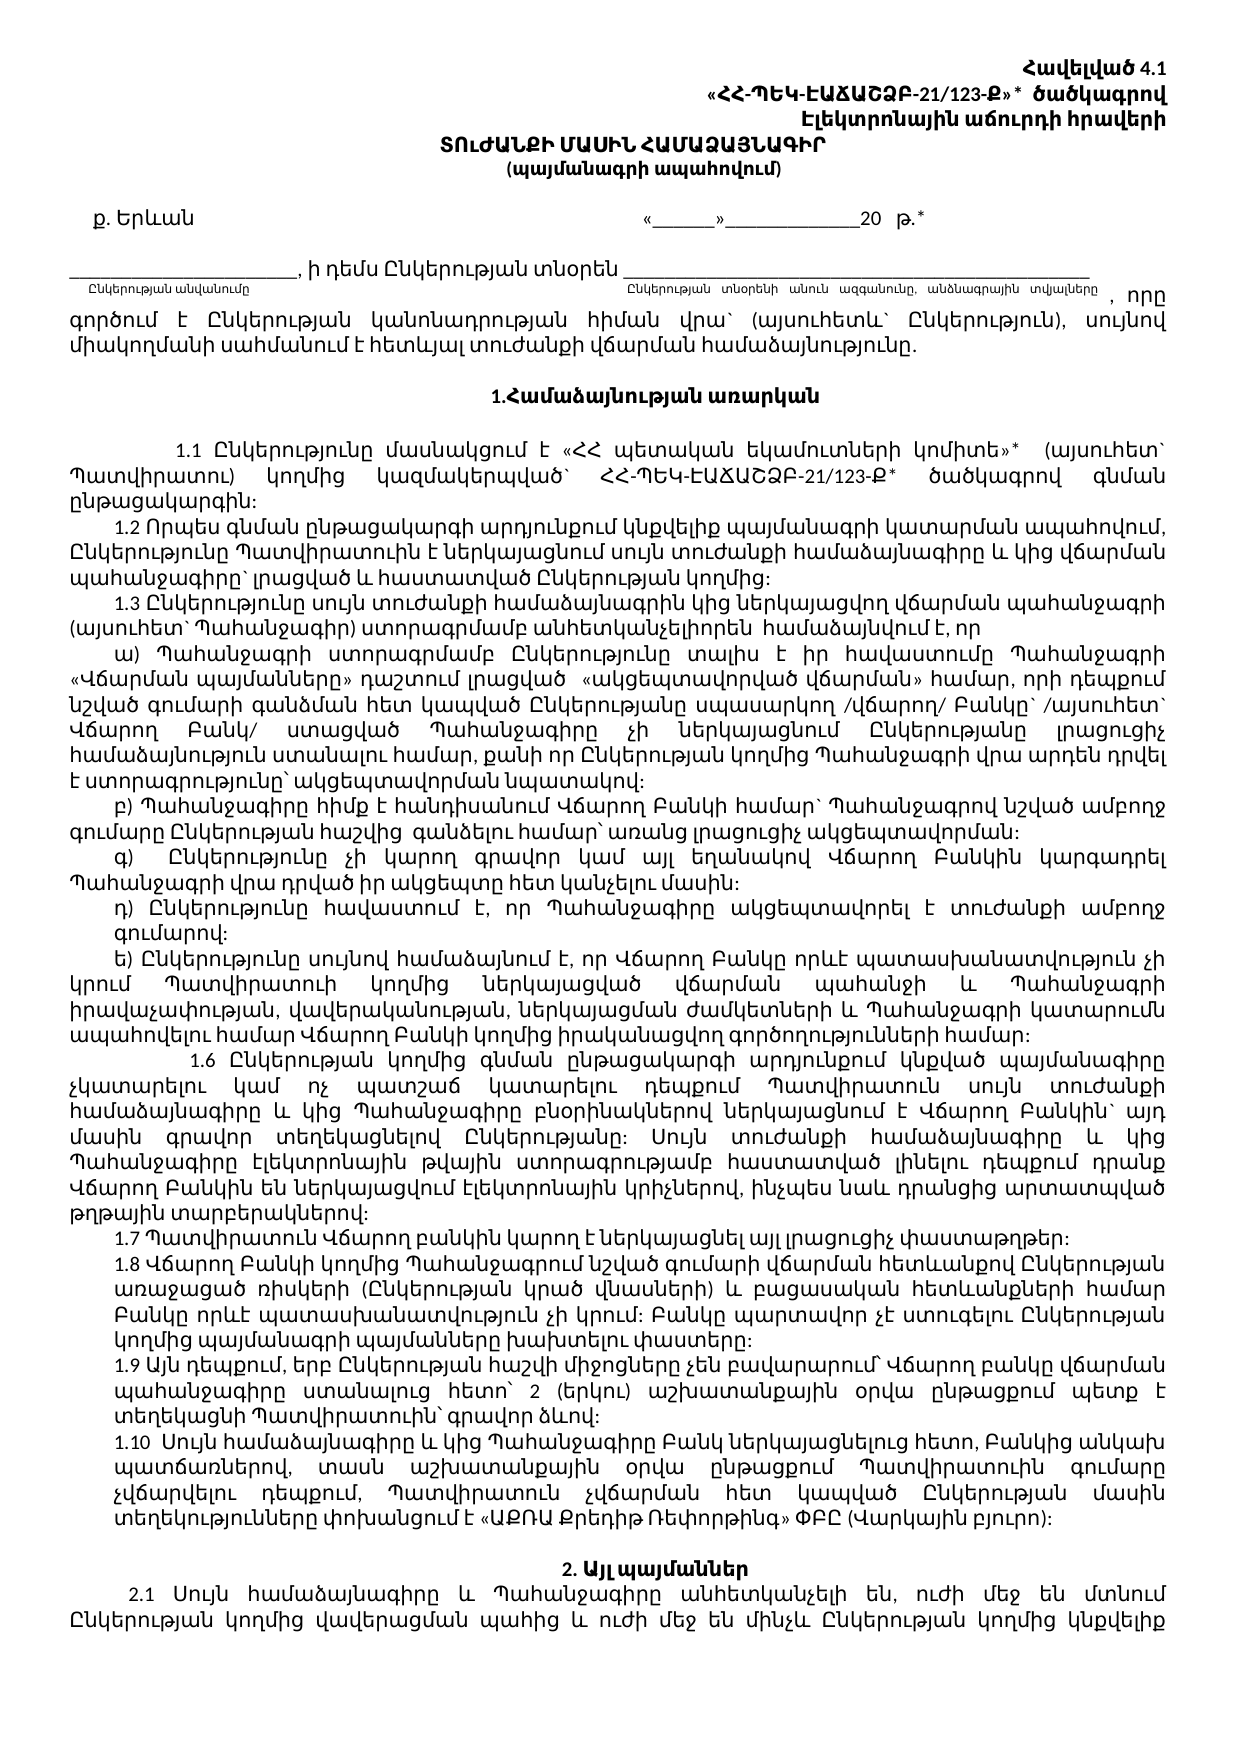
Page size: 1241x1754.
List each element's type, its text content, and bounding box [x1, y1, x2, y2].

text 2. Այլ պայմաններ [144, 1556, 1167, 1581]
text 1.8 Վճարող Բանկի կողմից Պահանջագրում նշված գումարի վճարման հետևանքով Ընկերության առաջացած ռիսկերի (Ընկերության կրած վնասների) և բացասական հետևանքների համար Բանկը որևէ պատասխանատվություն չի կրում: Բանկը պարտավոր չէ ստուգելու Ընկերության կողմից պայմանագրի պայմանները խախտելու փաստերը: [113, 1251, 1167, 1353]
text Հավելված 4.1 [69, 56, 1167, 81]
text 1.3 Ընկերությունը սույն տուժանքի համաձայնագրին կից ներկայացվող վճարման պահանջագրի (այսուհետ` Պահանջագիր) ստորագրմամբ անհետկանչելիորեն համաձայնվում է, որ [69, 590, 1167, 641]
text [69, 1581, 1167, 1632]
text 1.9 Այն դեպքում, երբ Ընկերության հաշվի միջոցները չեն բավարարում՝ Վճարող բանկը վճարման պահանջագիրը ստանալուց հետո՝ 2 (երկու) աշխատանքային օրվա ընթացքում պետք է տեղեկացնի Պատվիրատուին՝ գրավոր ձևով: [113, 1353, 1167, 1429]
text 1.10 Սույն համաձայնագիրը և կից Պահանջագիրը Բանկ ներկայացնելուց հետո, Բանկից անկախ պատճառներով, տասն աշխատանքային օրվա ընթացքում Պատվիրատուին գումարը չվճարվելու դեպքում, Պատվիրատուն չվճարման հետ կապված Ընկերության մասին տեղեկությունները փոխանցում է «ԱՔՌԱ Քրեդիթ Ռեփորթինգ» ՓԲԸ (Վարկային բյուրո): [113, 1429, 1167, 1531]
text ՏՈւԺԱՆՔԻ ՄԱՍԻՆ ՀԱՄԱՁԱՅՆԱԳԻՐ [69, 132, 1167, 157]
text դ) Ընկերությունը հավաստում է, որ Պահանջագիրը ակցեպտավորել է տուժանքի ամբողջ գումարով: [113, 895, 1167, 946]
text Էլեկտրոնային աճուրդի հրավերի [69, 106, 1167, 132]
text Ընկերության անվանումը Ընկերության տնօրենի անուն ազգանունը, անձնագրային տվյալները , որը գործում է Ընկերության կանոնադրության հիման վրա` (այսուհետև` Ընկերություն), սույնով միակողմանի սահմանում է հետևյալ տուժանքի վճարման համաձայնությունը. [69, 282, 1167, 358]
text 1.7 Պատվիրատուն Վճարող բանկին կարող է ներկայացնել այլ լրացուցիչ փաստաթղթեր: [113, 1226, 1167, 1251]
text ե) Ընկերությունը սույնով համաձայնում է, որ Վճարող Բանկը որևէ պատասխանատվություն չի կրում Պատվիրատուի կողմից ներկայացված վճարման պահանջի և Պահանջագրի իրավաչափության, վավերականության, ներկայացման ժամկետների և Պահանջագրի կատարումն ապահովելու համար Վճարող Բանկի կողմից իրականացվող գործողությունների համար: [69, 946, 1167, 1048]
text 1.6 Ընկերության կողմից գնման ընթացակարգի արդյունքում կնքված պայմանագիրը չկատարելու կամ ոչ պատշաճ կատարելու դեպքում Պատվիրատուն սույն տուժանքի համաձայնագիրը և կից Պահանջագիրը բնօրինակներով ներկայացնում է Վճարող Բանկին` այդ մասին գրավոր տեղեկացնելով Ընկերությանը: Սույն տուժանքի համաձայնագիրը և կից Պահանջագիրը էլեկտրոնային թվային ստորագրությամբ հաստատված լինելու դեպքում դրանք Վճարող Բանկին են ներկայացվում էլեկտրոնային կրիչներով, ինչպես նաև դրանցից արտատպված թղթային տարբերակներով: [69, 1048, 1167, 1226]
text գ) Ընկերությունը չի կարող գրավոր կամ այլ եղանակով Վճարող Բանկին կարգադրել Պահանջագրի վրա դրված իր ակցեպտը հետ կանչելու մասին: [69, 844, 1167, 895]
text (պայմանագրի ապահովում) [69, 157, 1167, 180]
text ______________________, ի դեմս Ընկերության տնօրեն _____________________________________________ [69, 256, 1167, 282]
text 1.Համաձայնության առարկան [144, 383, 1167, 409]
text ա) Պահանջագրի ստորագրմամբ Ընկերությունը տալիս է իր հավաստումը Պահանջագրի «Վճարման պայմանները» դաշտում լրացված «ակցեպտավորված վճարման» համար, որի դեպքում նշված գումարի գանձման հետ կապված Ընկերությանը սպասարկող /վճարող/ Բանկը` /այսուհետ` Վճարող Բանկ/ ստացված Պահանջագիրը չի ներկայացնում Ընկերությանը լրացուցիչ համաձայնություն ստանալու համար, քանի որ Ընկերության կողմից Պահանջագրի վրա արդեն դրվել է ստորագրությունը՝ ակցեպտավորման նպատակով: [69, 641, 1167, 793]
text 1.2 Որպես գնման ընթացակարգի արդյունքում կնքվելիք պայմանագրի կատարման ապահովում, Ընկերությունը Պատվիրատուին է ներկայացնում սույն տուժանքի համաձայնագիրը և կից վճարման պահանջագիրը` լրացված և հաստատված Ընկերության կողմից: [69, 514, 1167, 590]
text ք. Երևան «______»_____________20 թ.* [69, 206, 1167, 231]
text 1.1 Ընկերությունը մասնակցում է «ՀՀ պետական եկամուտների կոմիտե»* (այսուհետ` Պատվիրատու) կողմից կազմակերպված` ՀՀ-ՊԵԿ-ԷԱՃԱՇՁԲ-21/123-Ք* ծածկագրով գնման ընթացակարգին: [69, 438, 1167, 514]
text բ) Պահանջագիրը հիմք է հանդիսանում Վճարող Բանկի համար` Պահանջագրով նշված ամբողջ գումարը Ընկերության հաշվից գանձելու համար՝ առանց լրացուցիչ ակցեպտավորման: [69, 793, 1167, 844]
text «ՀՀ-ՊԵԿ-ԷԱՃԱՇՁԲ-21/123-Ք»* ծածկագրով [69, 81, 1167, 106]
